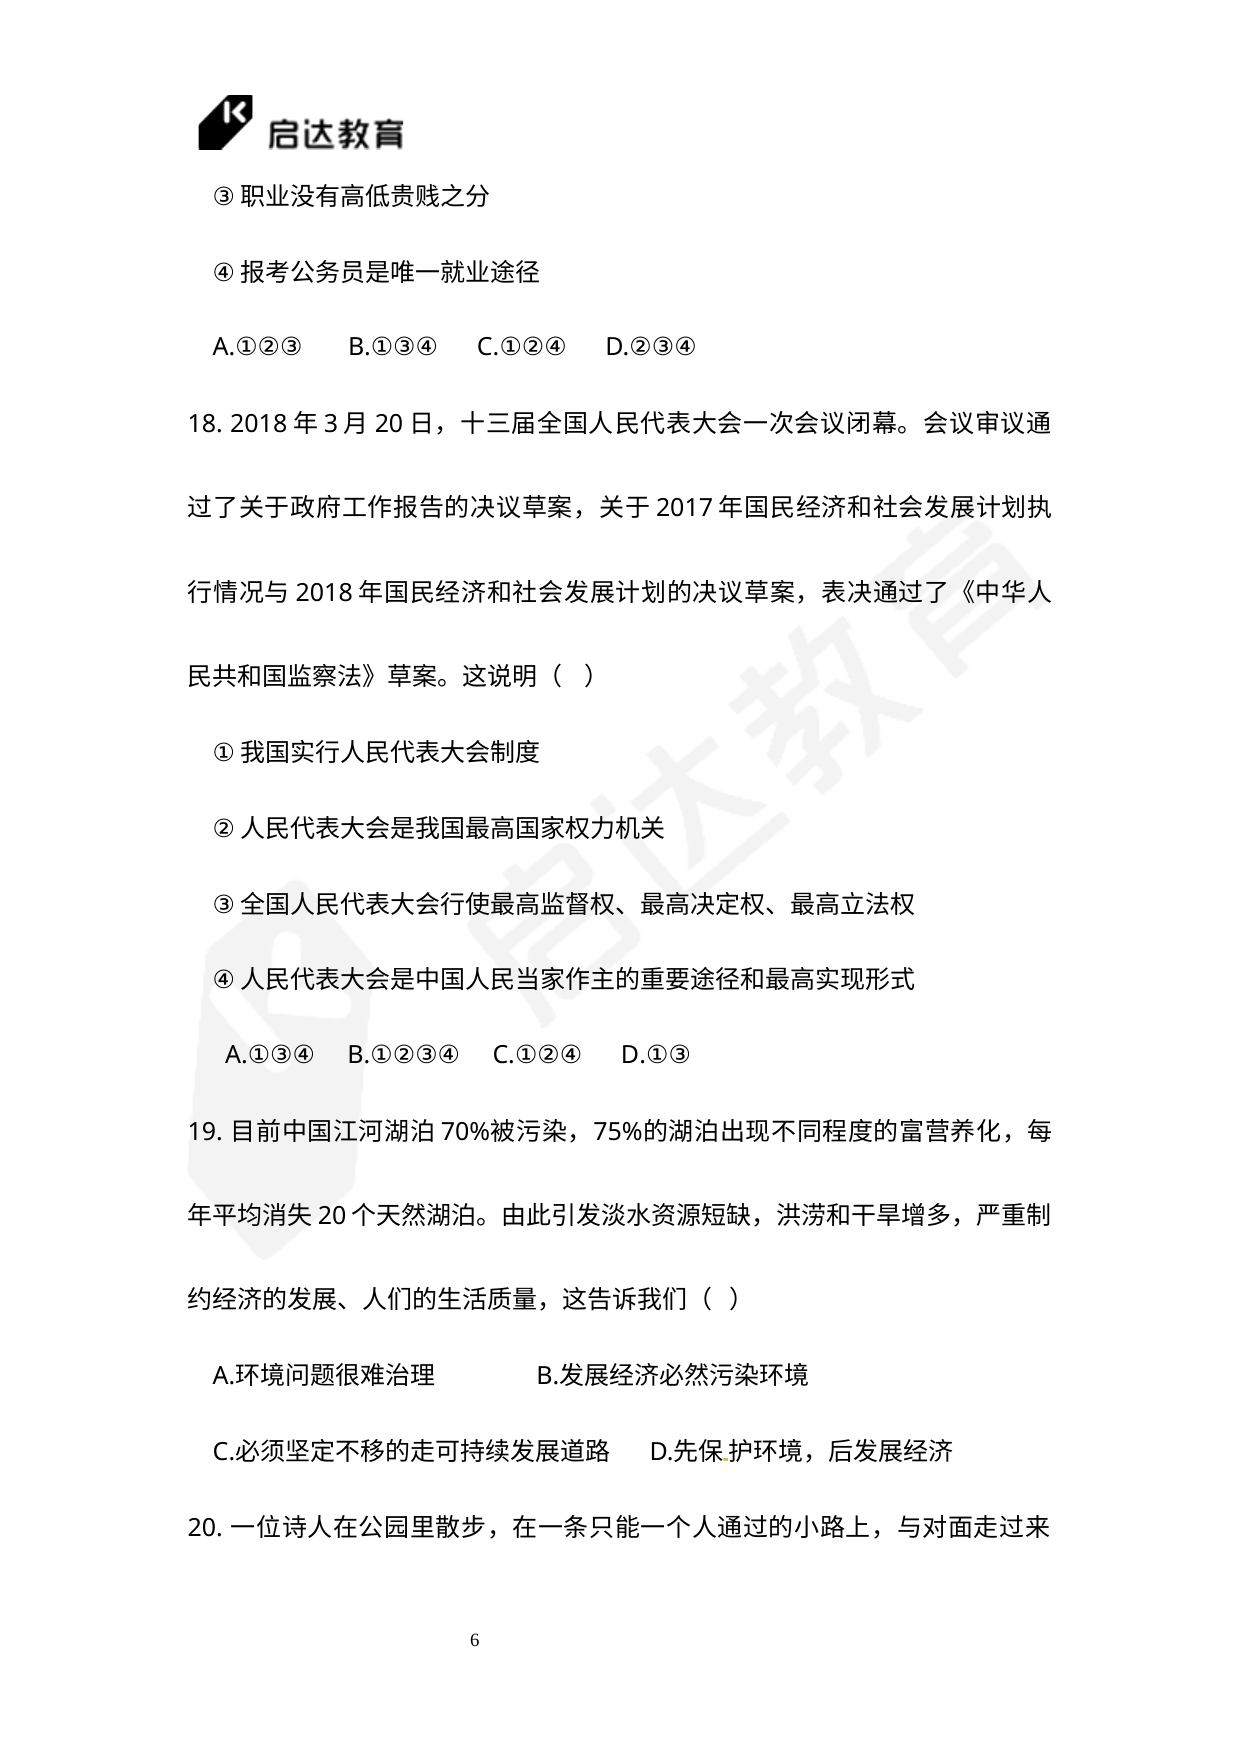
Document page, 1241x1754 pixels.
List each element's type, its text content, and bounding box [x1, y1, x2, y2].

text ④人民代表大会是中国人民当家作主的重要途径和最高实现形式 [187, 946, 1053, 1011]
text ③全国人民代表大会行使最高监督权、最高决定权、最高立法权 [187, 870, 1053, 935]
text A.①③④ B.①②③④ C.①②④ D.①③ [187, 1021, 1053, 1086]
text A.①②③ B.①③④ C.①②④ D.②③④ [187, 314, 1053, 379]
picture [198, 95, 404, 150]
text ①我国实行人民代表大会制度 [187, 718, 1053, 783]
text ④报考公务员是唯一就业途径 [187, 238, 1053, 303]
text ③职业没有高低贵贱之分 [187, 162, 1053, 227]
text C.必须坚定不移的走可持续发展道路 D.先保护环境，后发展经济 [187, 1417, 1053, 1482]
text 20. 一位诗人在公园里散步，在一条只能一个人通过的小路上，与对面走过来的评论家相遇。这个对诗人有成见的评论家说：“我从来不给蠢货让路。”“我恰恰相反。”诗人说完，笑着退到了路边。下列说法你不赞同的是( ) [187, 1493, 1053, 1558]
text A.环境问题很难治理 B.发展经济必然污染环境 [187, 1341, 1053, 1406]
text 19. 目前中国江河湖泊70%被污染，75%的湖泊出现不同程度的富营养化，每年平均消失20个天然湖泊。由此引发淡水资源短缺，洪涝和干旱增多，严重制约经济的发展、人们的生活质量，这告诉我们（ ） [187, 1097, 1053, 1331]
text 18. 2018年3月20日，十三届全国人民代表大会一次会议闭幕。会议审议通过了关于政府工作报告的决议草案，关于2017年国民经济和社会发展计划执行情况与2018年国民经济和社会发展计划的决议草案，表决通过了《中华人民共和国监察法》草案。这说明（ ） [187, 389, 1053, 707]
text ②人民代表大会是我国最高国家权力机关 [187, 794, 1053, 859]
